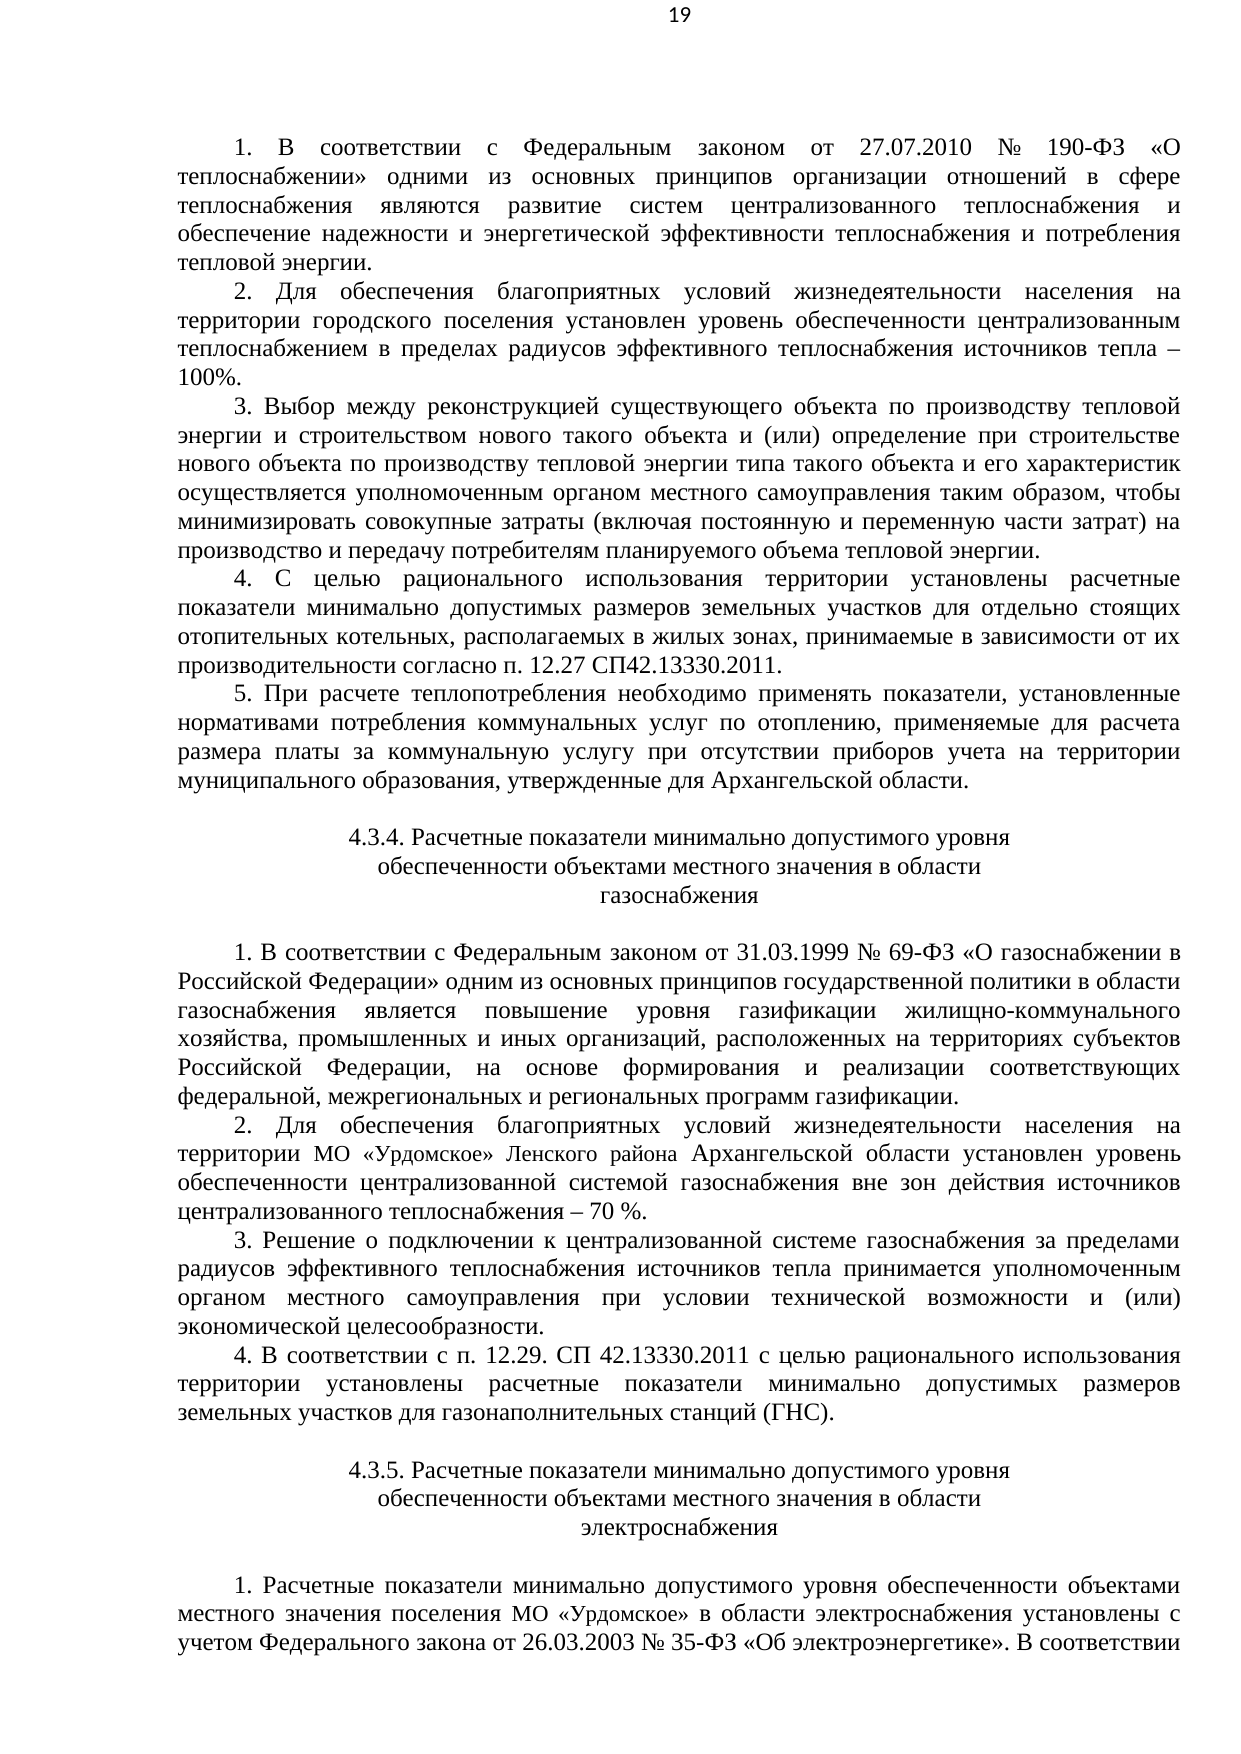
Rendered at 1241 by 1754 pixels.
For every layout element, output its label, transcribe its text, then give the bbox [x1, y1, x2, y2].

text электроснабжения [177, 1512, 1181, 1541]
text 5. При расчете теплопотребления необходимо применять показатели, установленные нормативами потребления коммунальных услуг по отоплению, применяемые для расчета размера платы за коммунальную услугу при отсутствии приборов учета на территории муниципального образования, утвержденные для Архангельской области. [177, 678, 1181, 793]
text 4. В соответствии с п. 12.29. СП 42.13330.2011 с целью рационального использования территории установлены расчетные показатели минимально допустимых размеров земельных участков для газонаполнительных станций (ГНС). [177, 1340, 1181, 1426]
text 1. В соответствии с Федеральным законом от 27.07.2010 № 190-ФЗ «О теплоснабжении» одними из основных принципов организации отношений в сфере теплоснабжения являются развитие систем централизованного теплоснабжения и обеспечение надежности и энергетической эффективности теплоснабжения и потребления тепловой энергии. [177, 132, 1181, 276]
text 1. В соответствии с Федеральным законом от 31.03.1999 № 69-ФЗ «О газоснабжении в Российской Федерации» одним из основных принципов государственной политики в области газоснабжения является повышение уровня газификации жилищно-коммунального хозяйства, промышленных и иных организаций, расположенных на территориях субъектов Российской Федерации, на основе формирования и реализации соответствующих федеральной, межрегиональных и региональных программ газификации. [177, 937, 1181, 1110]
text обеспеченности объектами местного значения в области [177, 1483, 1181, 1512]
text обеспеченности объектами местного значения в области [177, 851, 1181, 880]
text 4.3.5. Расчетные показатели минимально допустимого уровня [177, 1455, 1181, 1483]
text 4. С целью рационального использования территории установлены расчетные показатели минимально допустимых размеров земельных участков для отдельно стоящих отопительных котельных, располагаемых в жилых зонах, принимаемые в зависимости от их производительности согласно п. 12.27 СП42.13330.2011. [177, 563, 1181, 678]
text газоснабжения [177, 880, 1181, 908]
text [177, 1570, 1181, 1656]
text 2. Для обеспечения благоприятных условий жизнедеятельности населения на территории МО «Урдомское» Ленского района Архангельской области установлен уровень обеспеченности централизованной системой газоснабжения вне зон действия источников централизованного теплоснабжения – 70 %. [177, 1110, 1181, 1225]
text 4.3.4. Расчетные показатели минимально допустимого уровня [177, 822, 1181, 851]
text 2. Для обеспечения благоприятных условий жизнедеятельности населения на территории городского поселения установлен уровень обеспеченности централизованным теплоснабжением в пределах радиусов эффективного теплоснабжения источников тепла – 100%. [177, 276, 1181, 391]
text 3. Решение о подключении к централизованной системе газоснабжения за пределами радиусов эффективного теплоснабжения источников тепла принимается уполномоченным органом местного самоуправления при условии технической возможности и (или) экономической целесообразности. [177, 1225, 1181, 1340]
text 3. Выбор между реконструкцией существующего объекта по производству тепловой энергии и строительством нового такого объекта и (или) определение при строительстве нового объекта по производству тепловой энергии типа такого объекта и его характеристик осуществляется уполномоченным органом местного самоуправления таким образом, чтобы минимизировать совокупные затраты (включая постоянную и переменную части затрат) на производство и передачу потребителям планируемого объема тепловой энергии. [177, 391, 1181, 563]
